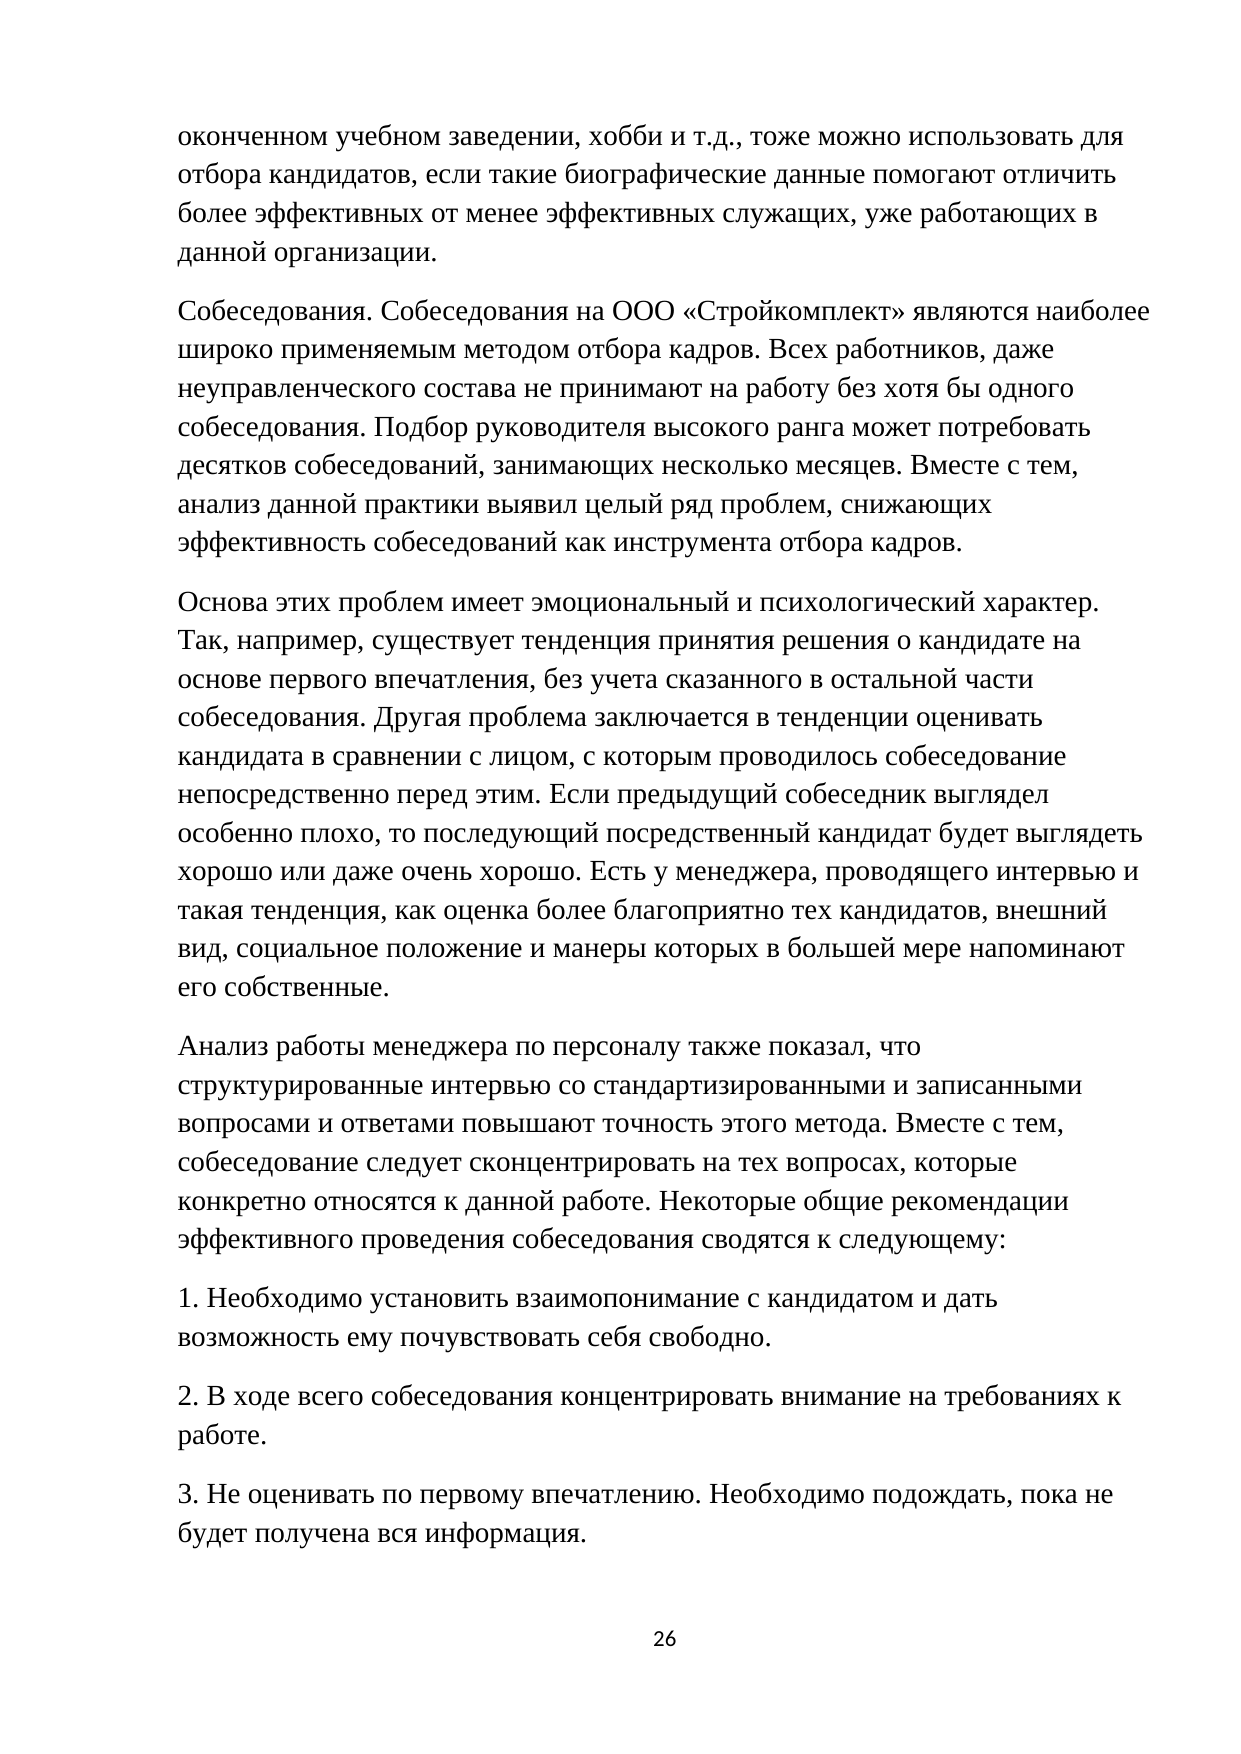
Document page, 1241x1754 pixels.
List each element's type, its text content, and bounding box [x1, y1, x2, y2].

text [177, 118, 1152, 267]
text Основа этих проблем имеет эмоциональный и психологический характер. Так, например, существует тенденция принятия решения о кандидате на основе первого впечатления, без учета сказанного в остальной части собеседования. Другая проблема заключается в тенденции оценивать кандидата в сравнении с лицом, с которым проводилось собеседование непосредственно перед этим. Если предыдущий собеседник выглядел особенно плохо, то последующий посредственный кандидат будет выглядеть хорошо или даже очень хорошо. Есть у менеджера, проводящего интервью и такая тенденция, как оценка более благоприятно тех кандидатов, внешний вид, социальное положение и манеры которых в большей мере напоминают его собственные. [177, 584, 1152, 1003]
text Собеседования. Собеседования на ООО «Стройкомплект» являются наиболее широко применяемым методом отбора кадров. Всех работников, даже неуправленческого состава не принимают на работу без хотя бы одного собеседования. Подбор руководителя высокого ранга может потребовать десятков собеседований, занимающих несколько месяцев. Вместе с тем, анализ данной практики выявил целый ряд проблем, снижающих эффективность собеседований как инструмента отбора кадров. [177, 293, 1152, 558]
text Анализ работы менеджера по персоналу также показал, что структурированные интервью со стандартизированными и записанными вопросами и ответами повышают точность этого метода. Вместе с тем, собеседование следует сконцентрировать на тех вопросах, которые конкретно относятся к данной работе. Некоторые общие рекомендации эффективного проведения собеседования сводятся к следующему: [177, 1028, 1152, 1255]
text 2. В ходе всего собеседования концентрировать внимание на требованиях к работе. [177, 1378, 1152, 1451]
text 3. Не оценивать по первому впечатлению. Необходимо подождать, пока не будет получена вся информация. [177, 1476, 1152, 1548]
text 1. Необходимо установить взаимопонимание с кандидатом и дать возможность ему почувствовать себя свободно. [177, 1281, 1152, 1353]
